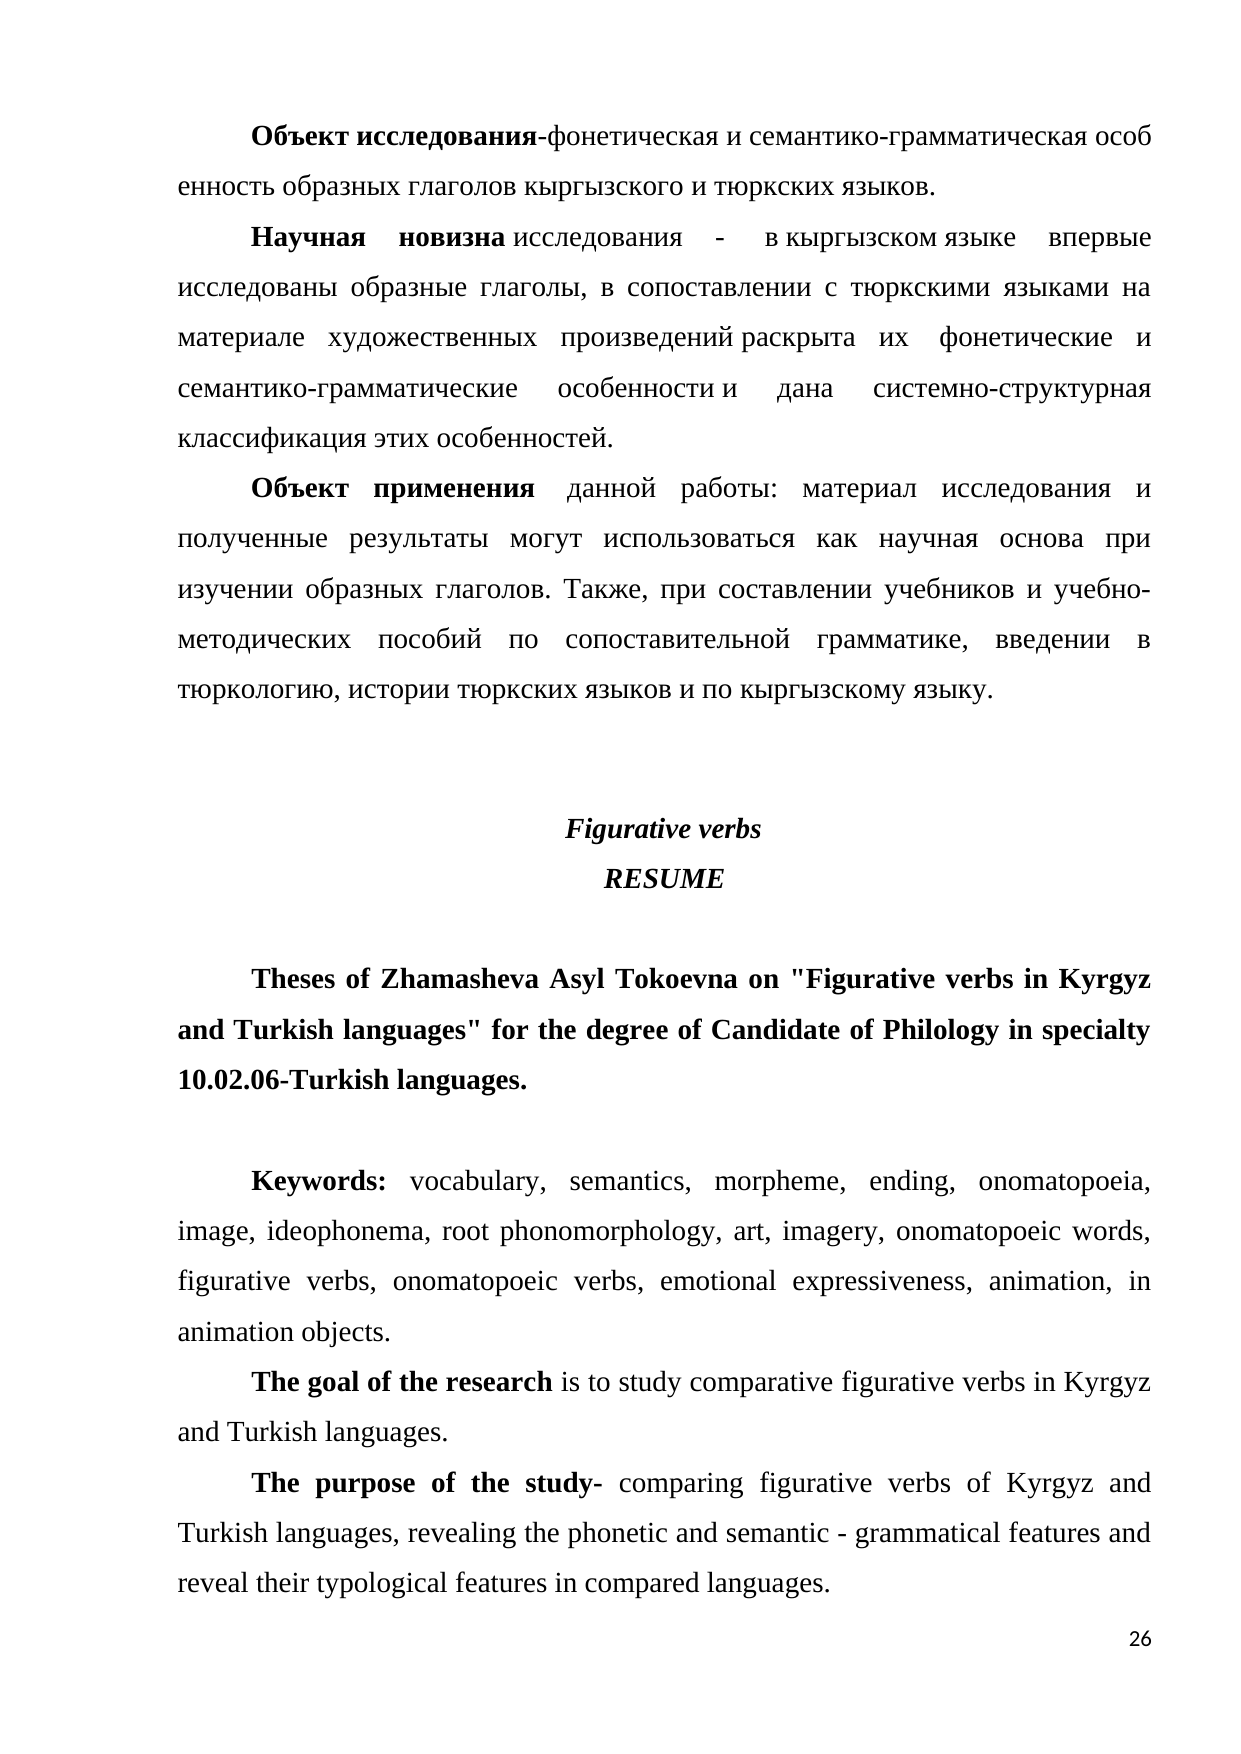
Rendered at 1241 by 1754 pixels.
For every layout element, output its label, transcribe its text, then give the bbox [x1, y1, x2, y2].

text Theses of Zhamasheva Asyl Tokoevna on "Figurative verbs in Kyrgyz and Turkish languages" for the degree of Candidate of Philology in specialty 10.02.06-Turkish languages. [177, 962, 1152, 1096]
text The purpose of the study- comparing figurative verbs of Kyrgyz and Turkish languages, ​​revealing the phonetic and semantic - grammatical features and reveal their typological features in compared languages. [177, 1465, 1152, 1599]
text Объект применения данной работы: материал исследования и полученные результаты могут использоваться как научная основа при изучении образных глаголов. Также, при составлении учебников и учебно-методических пособий по сопоставительной грамматике, введении в тюркологию, истории тюркских языков и по кыргызскому языку. [177, 470, 1152, 705]
text The goal of the research is to study comparative figurative verbs in Kyrgyz and Turkish languages. [177, 1364, 1152, 1448]
text RESUME [177, 861, 1152, 894]
text Объект исследования-фонетическая и семантико-грамматическая особенность образных глаголов кыргызского и тюркских языков. [177, 118, 1152, 202]
text Figurative verbs [177, 811, 1152, 844]
text Научная новизна исследования - в кыргызском языке впервые исследованы образные глаголы, в сопоставлении с тюркскими языками на материале художественных произведений раскрыта их фонетические и семантико-грамматические особенности и дана системно-структурная классификация этих особенностей. [177, 219, 1152, 453]
text Keywords: vocabulary, semantics, morpheme, ending, onomatopoeia, image, ideophonema, root phonomorphology, art, imagery, onomatopoeic words, figurative verbs, onomatopoeic verbs, emotional expressiveness, animation, in animation objects. [177, 1163, 1152, 1347]
